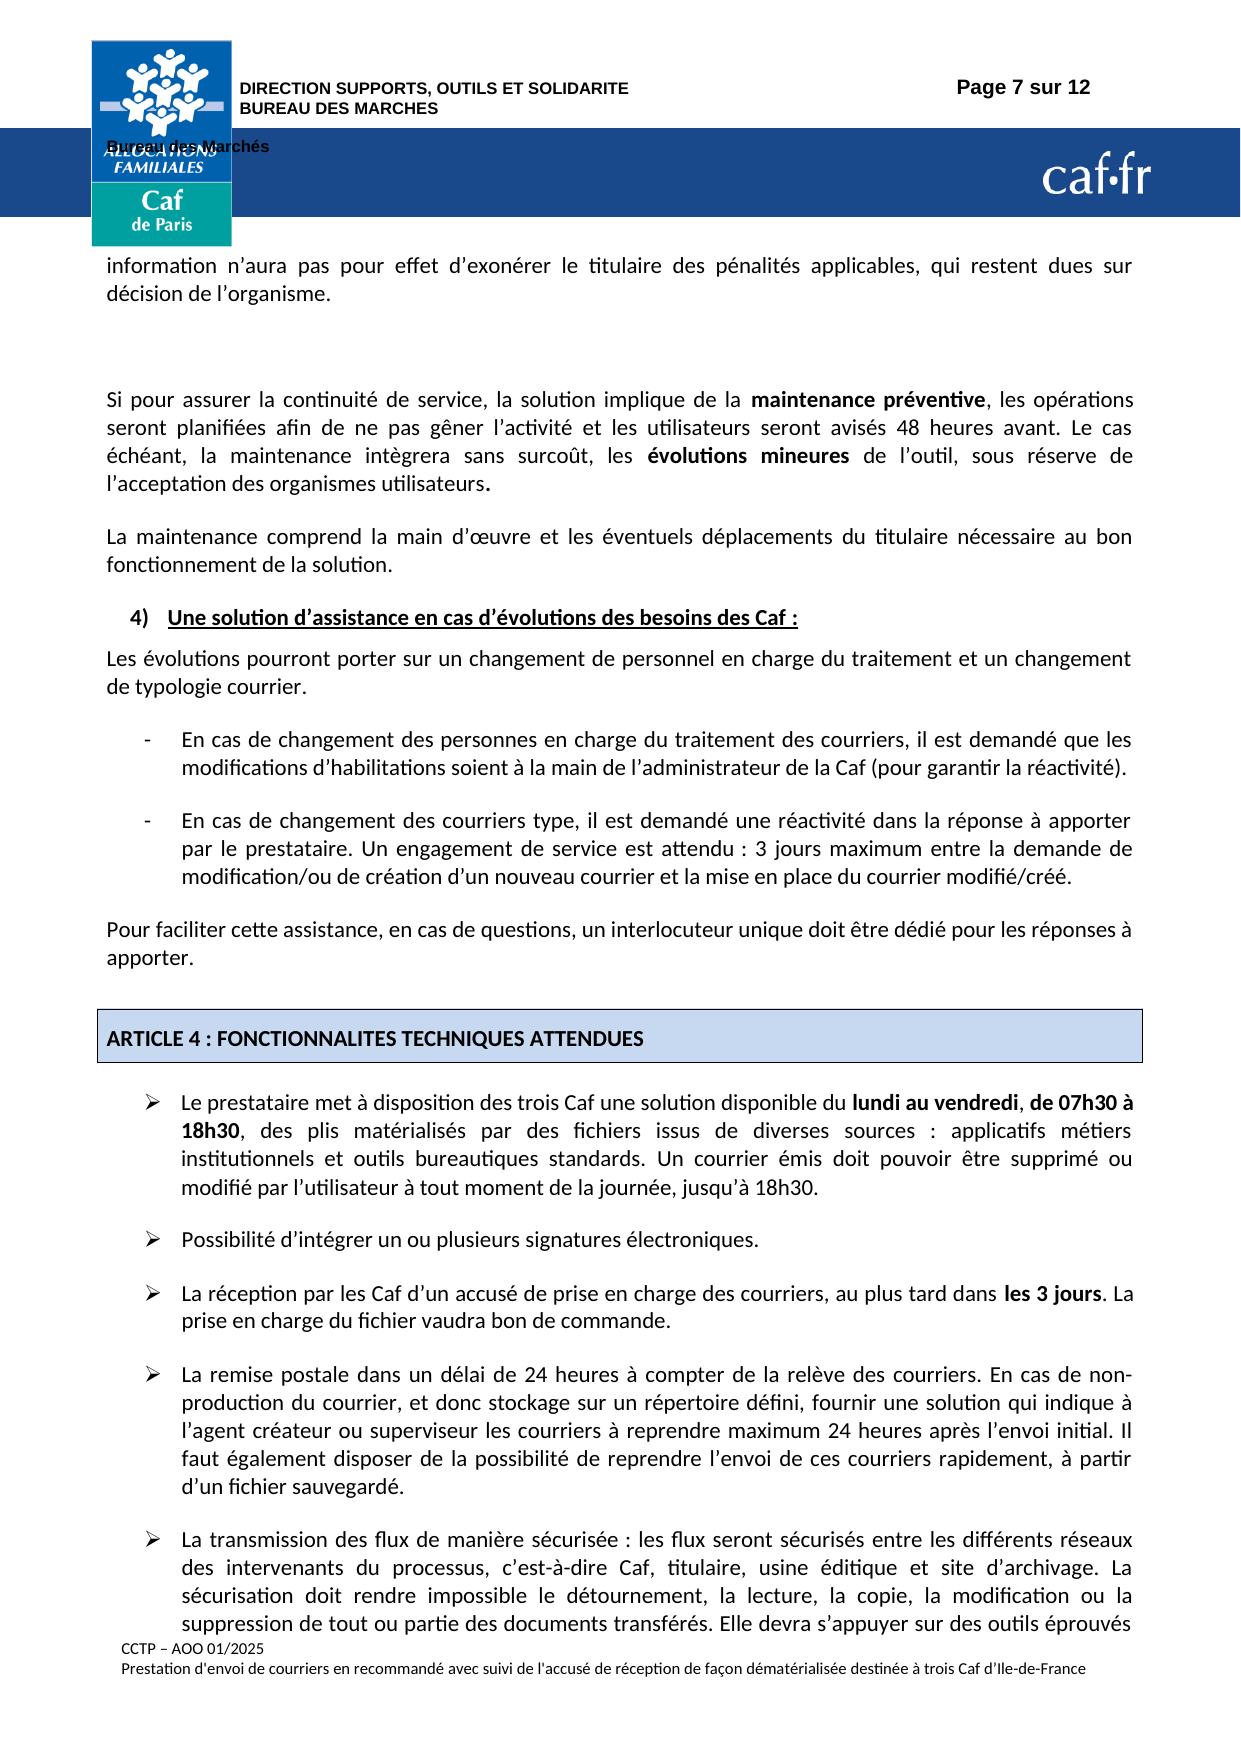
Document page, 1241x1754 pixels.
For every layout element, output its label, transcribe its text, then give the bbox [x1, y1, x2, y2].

text La maintenance comprend la main d’œuvre et les éventuels déplacements du titulaire nécessaire au bon fonctionnement de la solution. [106, 522, 1134, 578]
list En cas de changement des personnes en charge du traitement des courriers, il est demandé que les modifications d’habilitations soient à la main de l’administrateur de la Caf (pour garantir la réactivité). [144, 725, 1134, 781]
list Possibilité d’intégrer un ou plusieurs signatures électroniques. [144, 1226, 1134, 1254]
subtitle ARTICLE 4 : FONCTIONNALITES TECHNIQUES ATTENDUES [98, 1010, 1142, 1062]
picture [91, 40, 232, 247]
list La réception par les Caf d’un accusé de prise en charge des courriers, au plus tard dans les 3 jours. La prise en charge du fichier vaudra bon de commande. [144, 1279, 1134, 1335]
list Le prestataire met à disposition des trois Caf une solution disponible du lundi au vendredi, de 07h30 à 18h30, des plis matérialisés par des fichiers issus de diverses sources : applicatifs métiers institutionnels et outils bureautiques standards. Un courrier émis doit pouvoir être supprimé ou modifié par l’utilisateur à tout moment de la journée, jusqu’à 18h30. [143, 1088, 1134, 1201]
list La remise postale dans un délai de 24 heures à compter de la relève des courriers. En cas de non-production du courrier, et donc stockage sur un répertoire défini, fournir une solution qui indique à l’agent créateur ou superviseur les courriers à reprendre maximum 24 heures après l’envoi initial. Il faut également disposer de la possibilité de reprendre l’envoi de ces courriers rapidement, à partir d’un fichier sauvegardé. [144, 1360, 1134, 1500]
text Pour faciliter cette assistance, en cas de questions, un interlocuteur unique doit être dédié pour les réponses à apporter. [106, 915, 1134, 971]
text Les évolutions pourront porter sur un changement de personnel en charge du traitement et un changement de typologie courrier. [106, 644, 1134, 700]
picture [1043, 151, 1151, 194]
list En cas de changement des courriers type, il est demandé une réactivité dans la réponse à apporter par le prestataire. Un engagement de service est attendu : 3 jours maximum entre la demande de modification/ou de création d’un nouveau courrier et la mise en place du courrier modifié/créé. [144, 806, 1134, 890]
text Si pour assurer la continuité de service, la solution implique de la maintenance préventive, les opérations seront planifiées afin de ne pas gêner l’activité et les utilisateurs seront avisés 48 heures avant. Le cas échéant, la maintenance intègrera sans surcoût, les évolutions mineures de l’outil, sous réserve de l’acceptation des organismes utilisateurs. [106, 385, 1134, 497]
list Une solution d’assistance en cas d’évolutions des besoins des Caf : [130, 603, 1134, 631]
